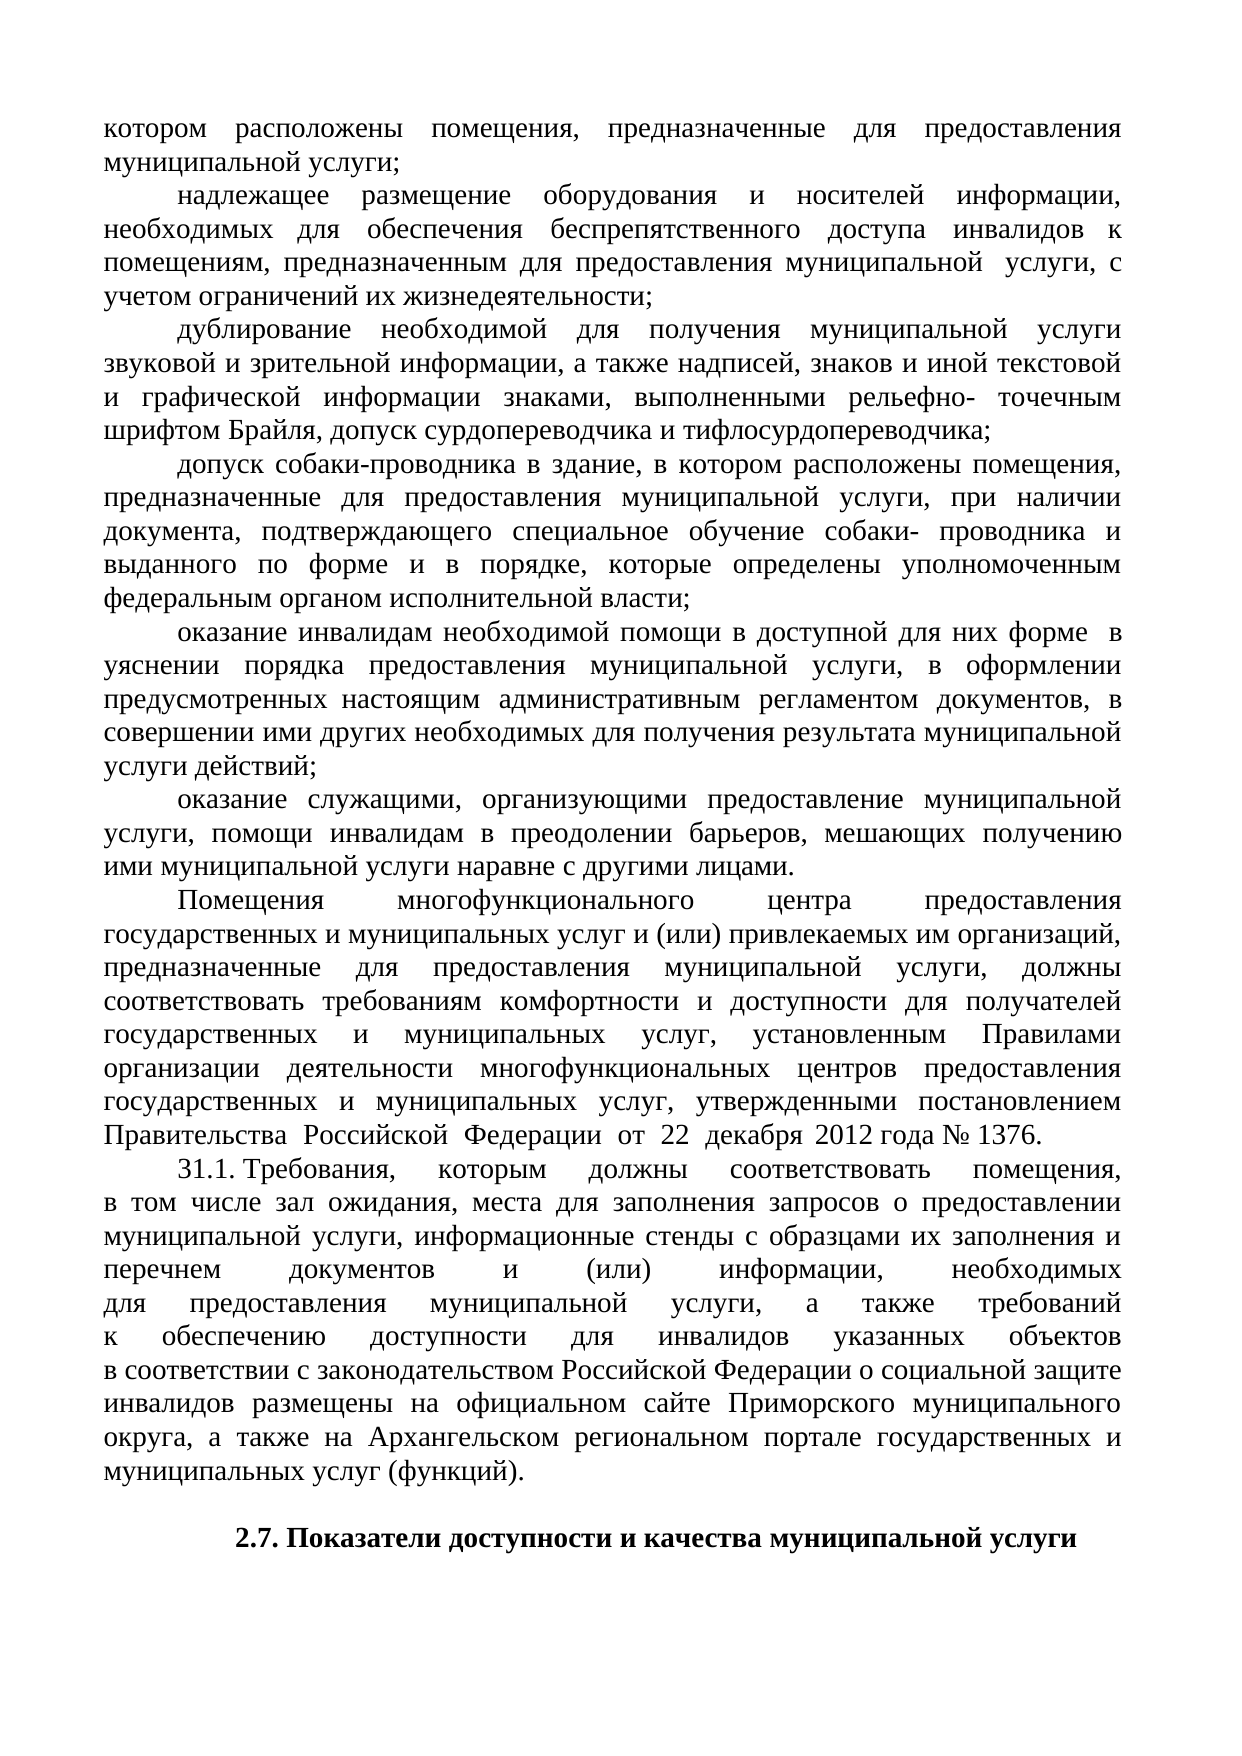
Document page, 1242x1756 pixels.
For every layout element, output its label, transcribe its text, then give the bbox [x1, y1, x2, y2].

text надлежащее размещение оборудования и носителей информации, необходимых для обеспечения беспрепятственного доступа инвалидов к помещениям, предназначенным для предоставления муниципальной услуги, с учетом ограничений их жизнедеятельности; [103, 177, 1122, 312]
text 31.1. Требования, которым должны соответствовать помещения, в том числе зал ожидания, места для заполнения запросов о предоставлении муниципальной услуги, информационные стенды с образцами их заполнения и перечнем документов и (или) информации, необходимых для предоставления муниципальной услуги, а также требований к обеспечению доступности для инвалидов указанных объектов в соответствии с законодательством Российской Федерации о социальной защите инвалидов размещены на официальном сайте Приморского муниципального округа, а также на Архангельском региональном портале государственных и муниципальных услуг (функций). [103, 1151, 1122, 1486]
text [103, 110, 1122, 177]
text оказание инвалидам необходимой помощи в доступной для них форме в уяснении порядка предоставления муниципальной услуги, в оформлении предусмотренных настоящим административным регламентом документов, в совершении ими других необходимых для получения результата муниципальной услуги действий; [103, 614, 1122, 781]
text оказание служащими, организующими предоставление муниципальной услуги, помощи инвалидам в преодолении барьеров, мешающих получению ими муниципальной услуги наравне с другими лицами. [103, 781, 1122, 882]
text Помещения многофункционального центра предоставления государственных и муниципальных услуг и (или) привлекаемых им организаций, предназначенные для предоставления муниципальной услуги, должны соответствовать требованиям комфортности и доступности для получателей государственных и муниципальных услуг, установленным Правилами организации деятельности многофункциональных центров предоставления государственных и муниципальных услуг, утвержденными постановлением Правительства Российской Федерации от 22 декабря 2012 года № 1376. [103, 882, 1122, 1151]
text допуск собаки-проводника в здание, в котором расположены помещения, предназначенные для предоставления муниципальной услуги, при наличии документа, подтверждающего специальное обучение собаки- проводника и выданного по форме и в порядке, которые определены уполномоченным федеральным органом исполнительной власти; [103, 446, 1122, 614]
text дублирование необходимой для получения муниципальной услуги звуковой и зрительной информации, а также надписей, знаков и иной текстовой и графической информации знаками, выполненными рельефно- точечным шрифтом Брайля, допуск сурдопереводчика и тифлосурдопереводчика; [103, 312, 1122, 446]
subtitle Показатели доступности и качества муниципальной услуги [235, 1520, 1124, 1553]
